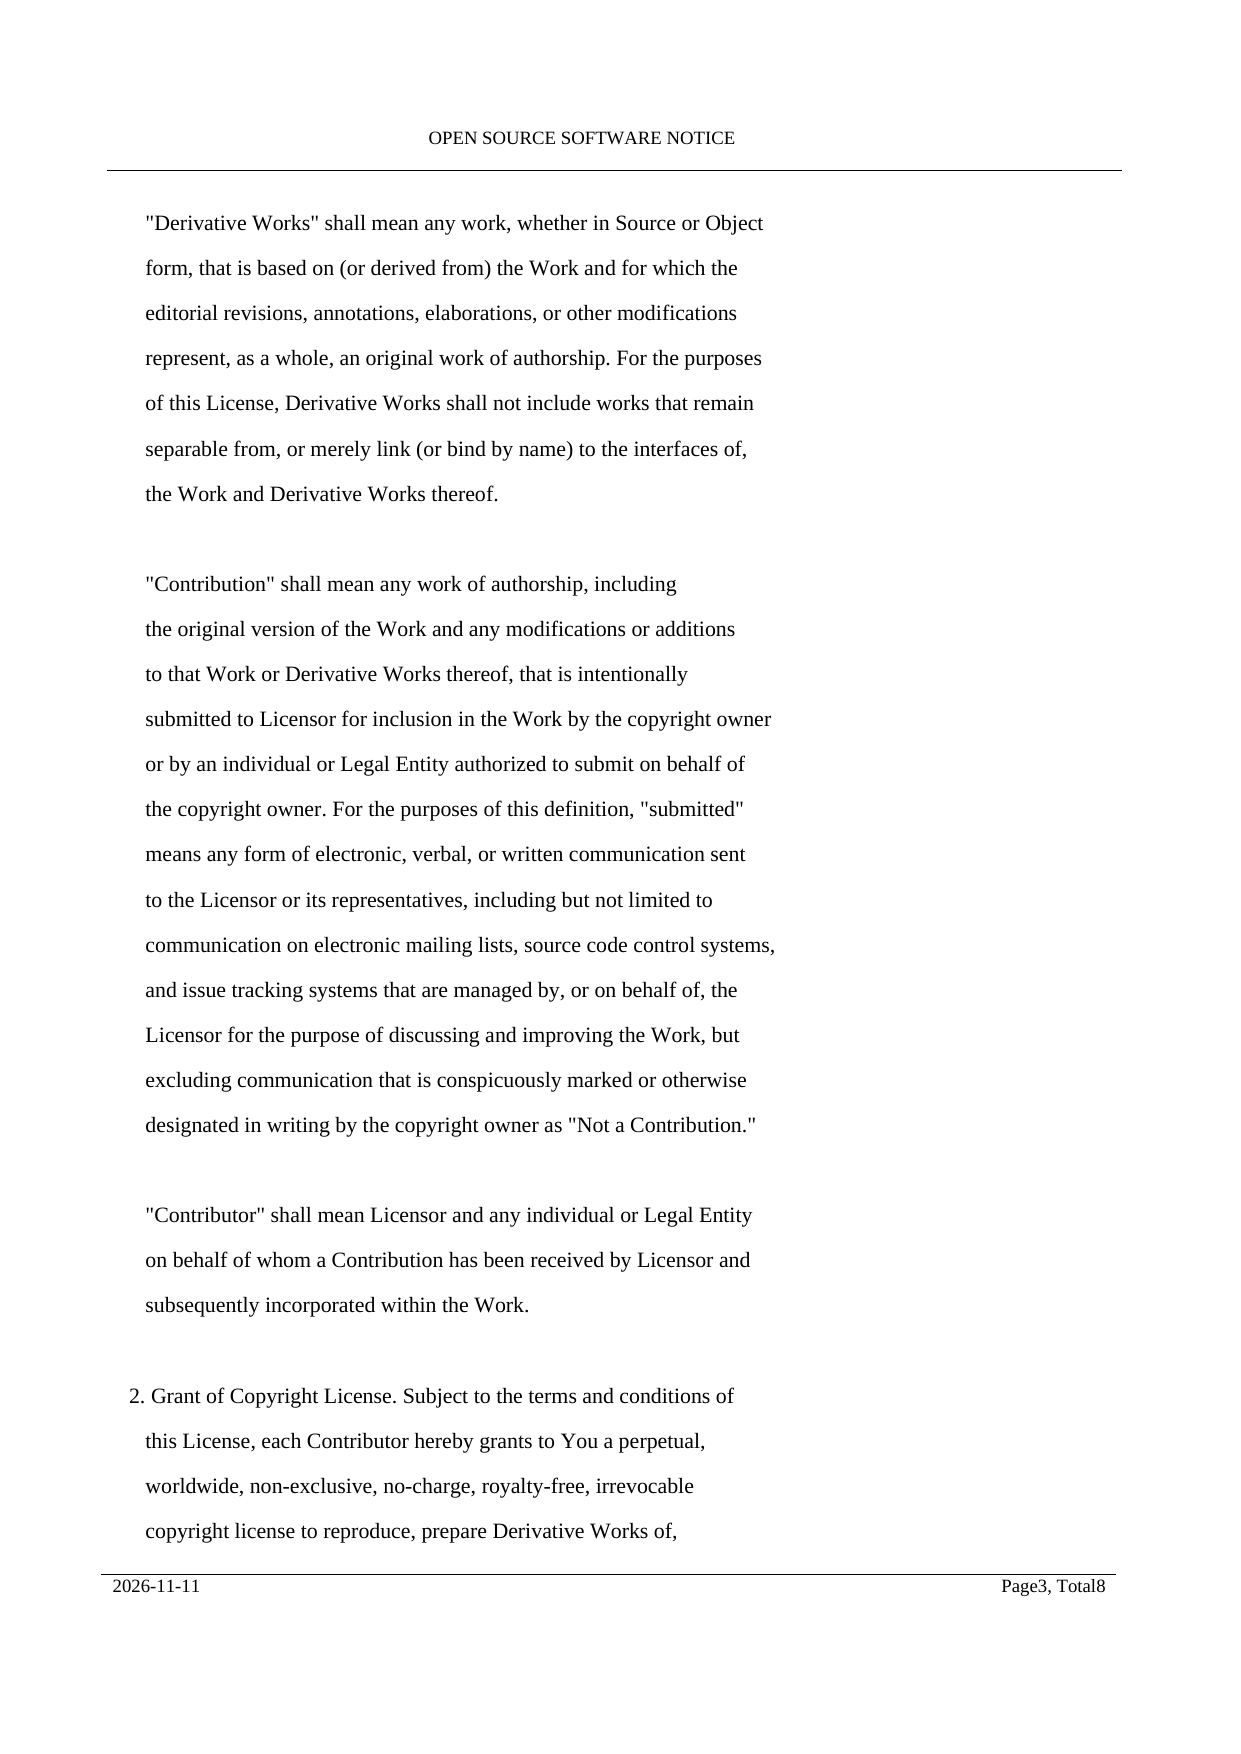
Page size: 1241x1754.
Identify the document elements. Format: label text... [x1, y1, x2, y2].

text this License, each Contributor hereby grants to You a perpetual, [112, 1424, 1128, 1457]
text submitted to Licensor for inclusion in the Work by the copyright owner [112, 702, 1128, 735]
text copyright license to reproduce, prepare Derivative Works of, [112, 1514, 1128, 1547]
text to that Work or Derivative Works thereof, that is intentionally [112, 657, 1128, 690]
text or by an individual or Legal Entity authorized to submit on behalf of [112, 748, 1128, 780]
text "Contributor" shall mean Licensor and any individual or Legal Entity [112, 1199, 1128, 1231]
text "Contribution" shall mean any work of authorship, including [112, 567, 1128, 600]
text designated in writing by the copyright owner as "Not a Contribution." [112, 1108, 1128, 1141]
text represent, as a whole, an original work of authorship. For the purposes [112, 342, 1128, 374]
text the Work and Derivative Works thereof. [112, 477, 1128, 509]
text subsequently incorporated within the Work. [112, 1289, 1128, 1321]
text the original version of the Work and any modifications or additions [112, 612, 1128, 645]
text 2. Grant of Copyright License. Subject to the terms and conditions of [112, 1379, 1128, 1412]
text editorial revisions, annotations, elaborations, or other modifications [112, 297, 1128, 329]
text excluding communication that is conspicuously marked or otherwise [112, 1063, 1128, 1096]
text of this License, Derivative Works shall not include works that remain [112, 387, 1128, 419]
text the copyright owner. For the purposes of this definition, "submitted" [112, 793, 1128, 825]
text form, that is based on (or derived from) the Work and for which the [112, 251, 1128, 284]
text means any form of electronic, verbal, or written communication sent [112, 838, 1128, 870]
text and issue tracking systems that are managed by, or on behalf of, the [112, 973, 1128, 1006]
text communication on electronic mailing lists, source code control systems, [112, 928, 1128, 961]
text worldwide, non-exclusive, no-charge, royalty-free, irrevocable [112, 1469, 1128, 1502]
text Licensor for the purpose of discussing and improving the Work, but [112, 1018, 1128, 1051]
text on behalf of whom a Contribution has been received by Licensor and [112, 1244, 1128, 1276]
text to the Licensor or its representatives, including but not limited to [112, 883, 1128, 915]
text separable from, or merely link (or bind by name) to the interfaces of, [112, 432, 1128, 464]
text "Derivative Works" shall mean any work, whether in Source or Object [112, 206, 1128, 239]
